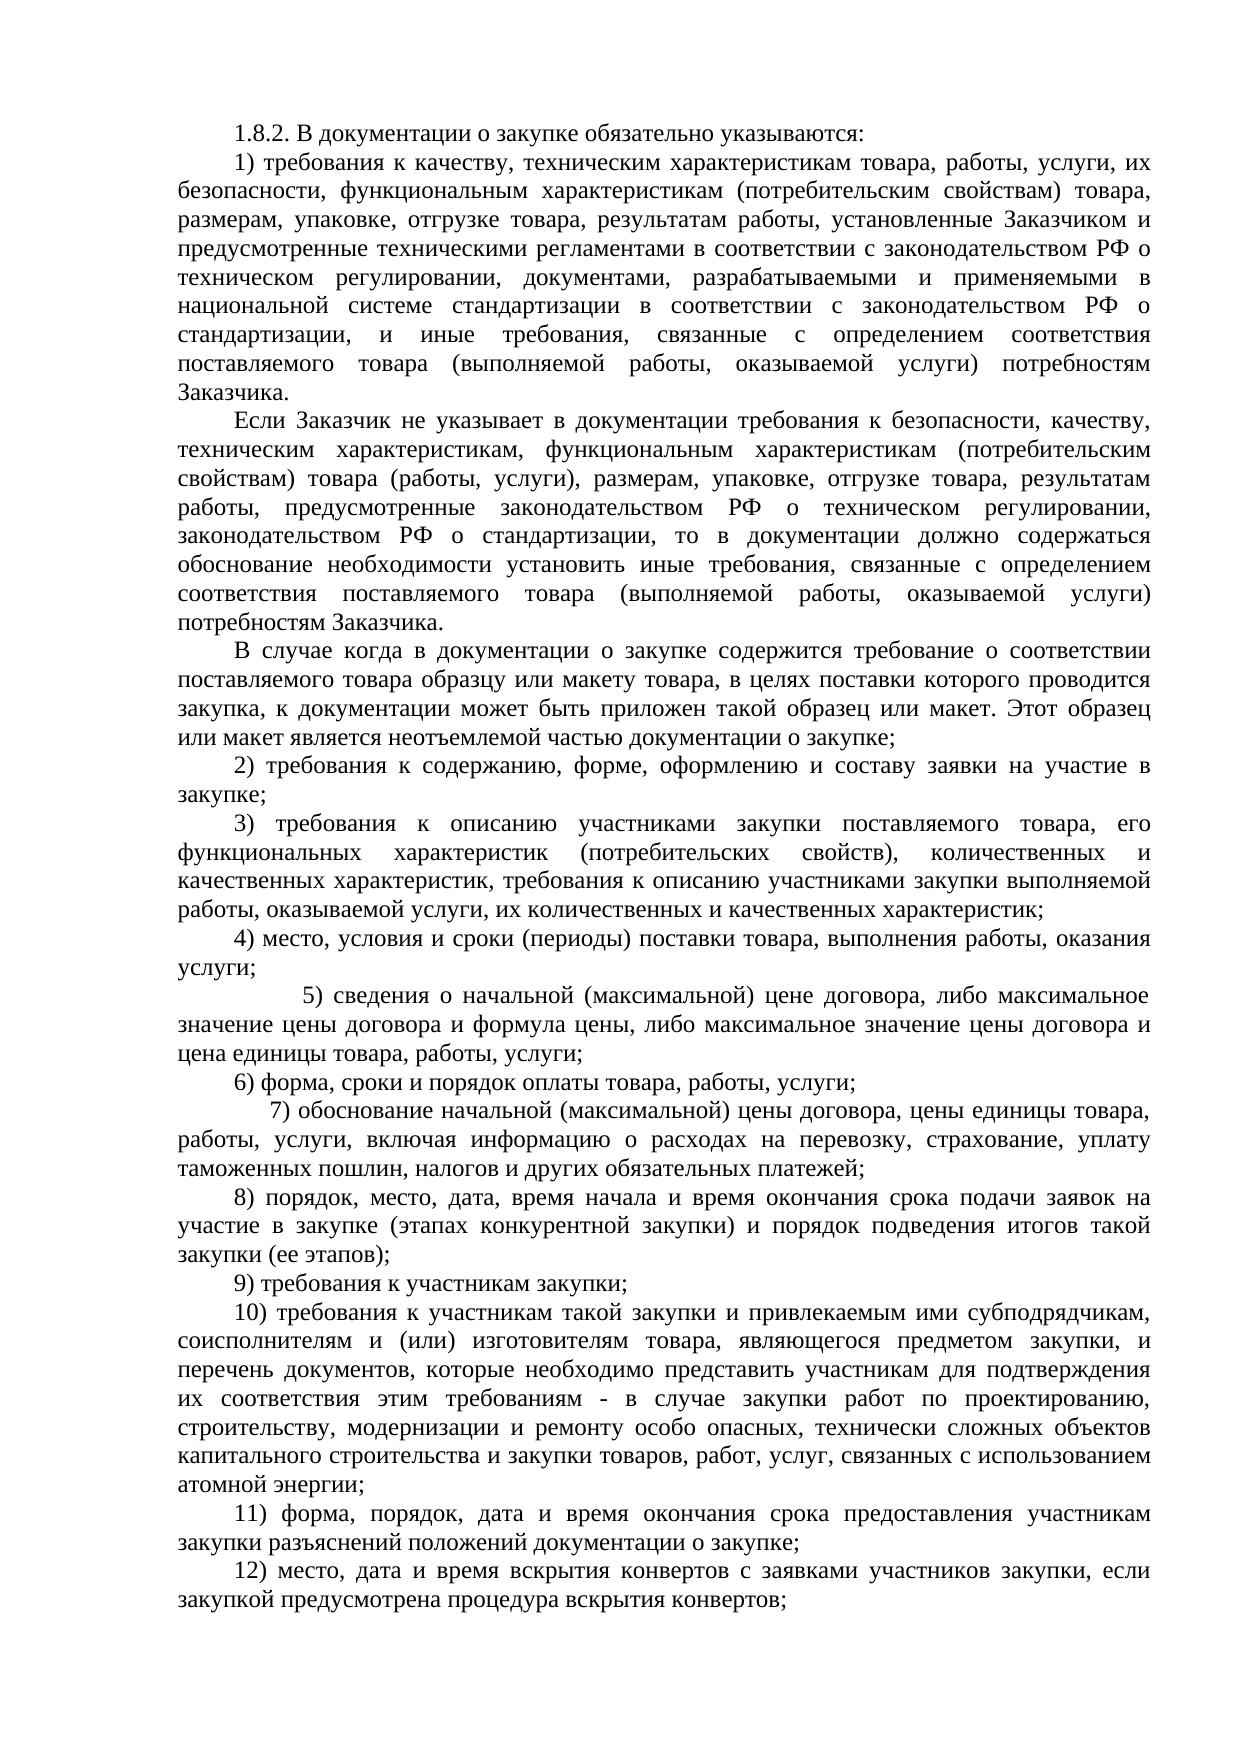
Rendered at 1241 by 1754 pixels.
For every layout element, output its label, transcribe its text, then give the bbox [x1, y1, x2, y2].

text 10) требования к участникам такой закупки и привлекаемым ими субподрядчикам, соисполнителям и (или) изготовителям товара, являющегося предметом закупки, и перечень документов, которые необходимо представить участникам для подтверждения их соответствия этим требованиям - в случае закупки работ по проектированию, строительству, модернизации и ремонту особо опасных, технически сложных объектов капитального строительства и закупки товаров, работ, услуг, связанных с использованием атомной энергии; [177, 1297, 1152, 1498]
text 11) форма, порядок, дата и время окончания срока предоставления участникам закупки разъяснений положений документации о закупке; [177, 1498, 1152, 1556]
text В случае когда в документации о закупке содержится требование о соответствии поставляемого товара образцу или макету товара, в целях поставки которого проводится закупка, к документации может быть приложен такой образец или макет. Этот образец или макет является неотъемлемой частью документации о закупке; [177, 636, 1152, 751]
text Если Заказчик не указывает в документации требования к безопасности, качеству, техническим характеристикам, функциональным характеристикам (потребительским свойствам) товара (работы, услуги), размерам, упаковке, отгрузке товара, результатам работы, предусмотренные законодательством РФ о техническом регулировании, законодательством РФ о стандартизации, то в документации должно содержаться обоснование необходимости установить иные требования, связанные с определением соответствия поставляемого товара (выполняемой работы, оказываемой услуги) потребностям Заказчика. [177, 406, 1152, 636]
text 6) форма, сроки и порядок оплаты товара, работы, услуги; [177, 1067, 1152, 1096]
text 7) обоснование начальной (максимальной) цены договора, цены единицы товара, работы, услуги, включая информацию о расходах на перевозку, страхование, уплату таможенных пошлин, налогов и других обязательных платежей; [177, 1096, 1152, 1182]
text 1.8.2. В документации о закупке обязательно указываются: [177, 118, 1152, 147]
text 12) место, дата и время вскрытия конвертов с заявками участников закупки, если закупкой предусмотрена процедура вскрытия конвертов; [177, 1556, 1152, 1613]
text 8) порядок, место, дата, время начала и время окончания срока подачи заявок на участие в закупке (этапах конкурентной закупки) и порядок подведения итогов такой закупки (ее этапов); [177, 1182, 1152, 1268]
text 3) требования к описанию участниками закупки поставляемого товара, его функциональных характеристик (потребительских свойств), количественных и качественных характеристик, требования к описанию участниками закупки выполняемой работы, оказываемой услуги, их количественных и качественных характеристик; [177, 808, 1152, 923]
text 2) требования к содержанию, форме, оформлению и составу заявки на участие в закупке; [177, 751, 1152, 808]
text 1) требования к качеству, техническим характеристикам товара, работы, услуги, их безопасности, функциональным характеристикам (потребительским свойствам) товара, размерам, упаковке, отгрузке товара, результатам работы, установленные Заказчиком и предусмотренные техническими регламентами в соответствии с законодательством РФ о техническом регулировании, документами, разрабатываемыми и применяемыми в национальной системе стандартизации в соответствии с законодательством РФ о стандартизации, и иные требования, связанные с определением соответствия поставляемого товара (выполняемой работы, оказываемой услуги) потребностям Заказчика. [177, 147, 1152, 406]
text 4) место, условия и сроки (периоды) поставки товара, выполнения работы, оказания услуги; [177, 923, 1152, 981]
text 9) требования к участникам закупки; [177, 1268, 1152, 1297]
text 5) сведения о начальной (максимальной) цене договора, либо максимальное значение цены договора и формула цены, либо максимальное значение цены договора и цена единицы товара, работы, услуги; [177, 981, 1152, 1067]
